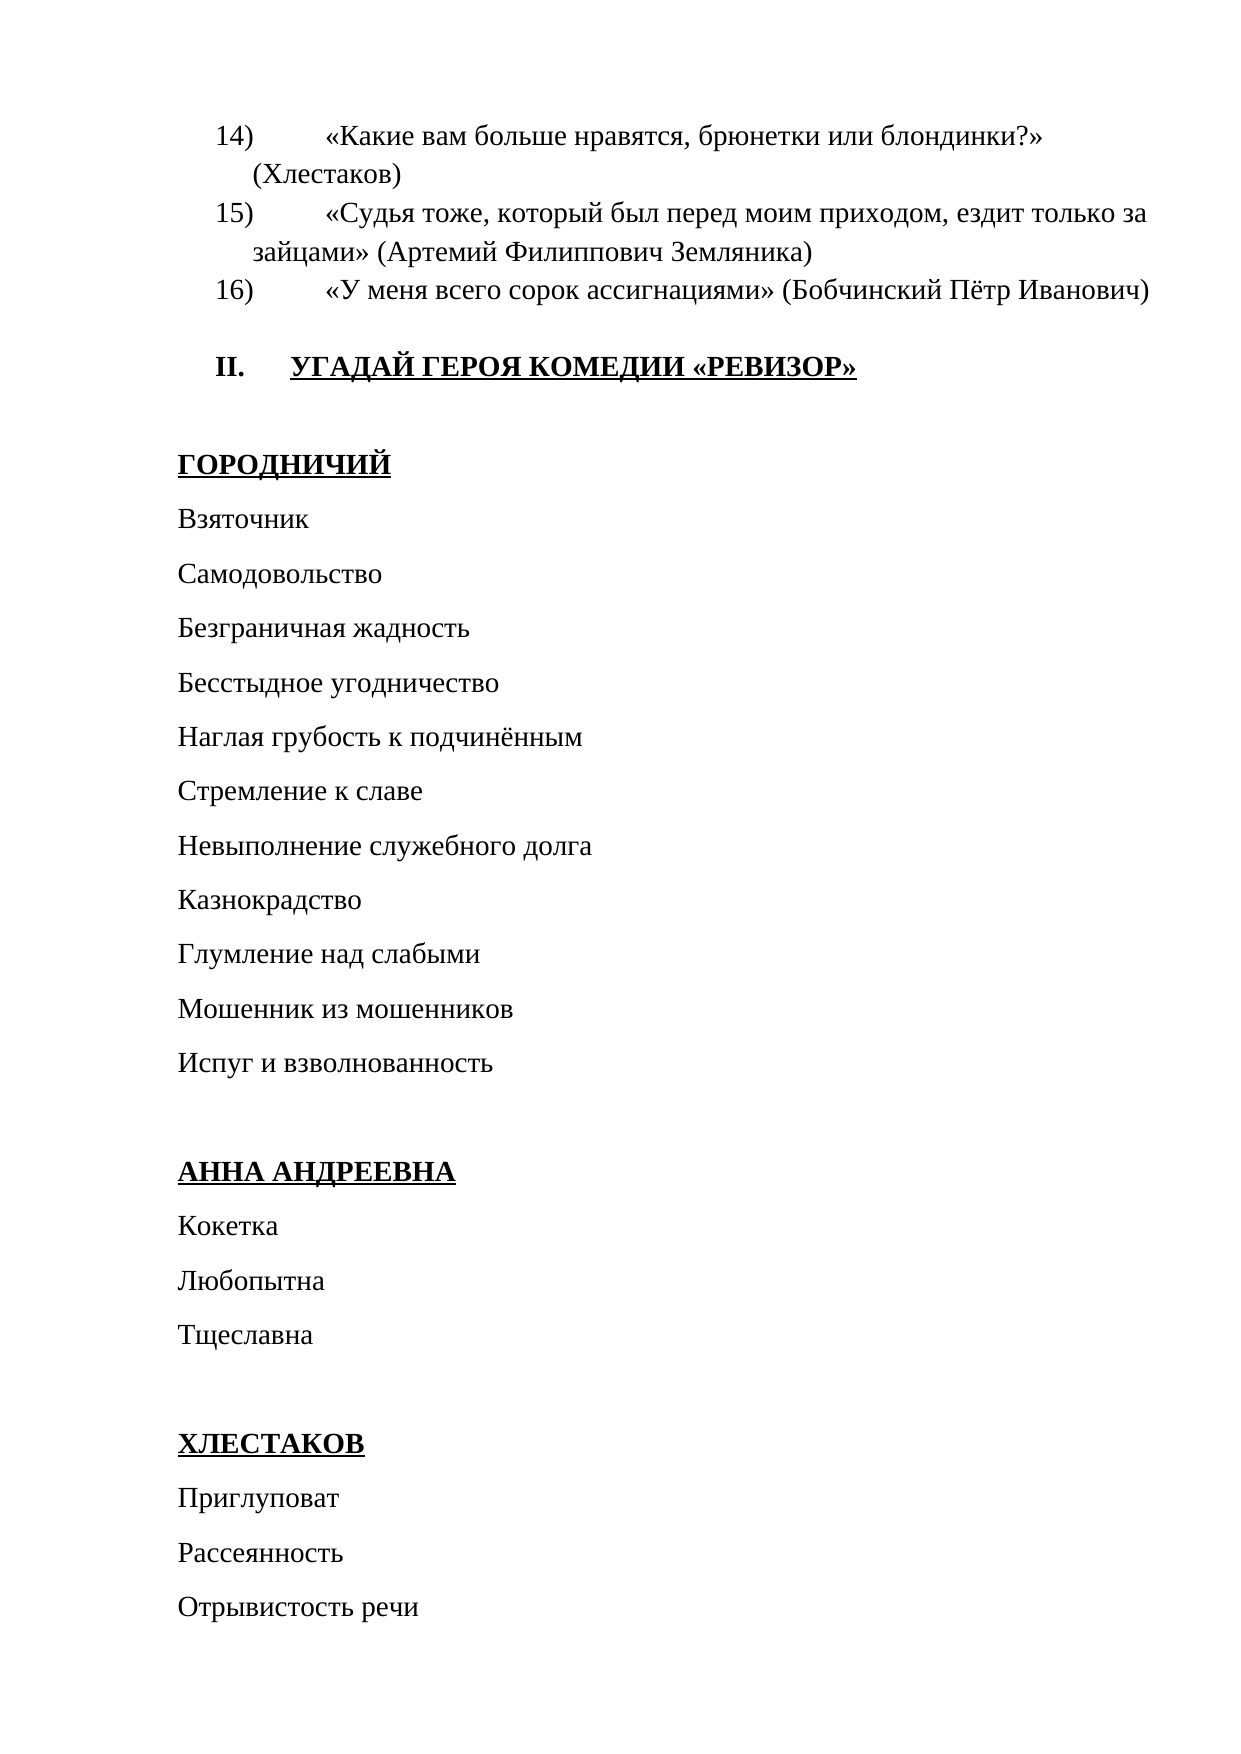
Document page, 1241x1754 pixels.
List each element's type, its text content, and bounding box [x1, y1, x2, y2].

text Стремление к славе [177, 773, 1152, 807]
text ГОРОДНИЧИЙ [177, 447, 1152, 481]
text Испуг и взволнованность [177, 1045, 1152, 1079]
text Казнокрадство [177, 882, 1152, 916]
text Кокетка [177, 1208, 1152, 1242]
text Любопытна [177, 1263, 1152, 1296]
text Невыполнение служебного долга [177, 828, 1152, 861]
text Самодовольство [177, 556, 1152, 589]
text Взяточник [177, 502, 1152, 535]
text ХЛЕСТАКОВ [177, 1426, 1152, 1459]
text Рассеянность [177, 1535, 1152, 1568]
text Отрывистость речи [177, 1589, 1152, 1623]
list «Судья тоже, который был перед моим приходом, ездит только за зайцами» (Артемий Филиппович Земляника) [215, 195, 1152, 267]
text Мошенник из мошенников [177, 991, 1152, 1024]
text Бесстыдное угодничество [177, 665, 1152, 698]
text АННА АНДРЕЕВНА [177, 1154, 1152, 1188]
list «Какие вам больше нравятся, брюнетки или блондинки?» (Хлестаков) [215, 118, 1152, 190]
text Приглуповат [177, 1480, 1152, 1514]
list УГАДАЙ ГЕРОЯ КОМЕДИИ «РЕВИЗОР» [215, 349, 1152, 383]
text Безграничная жадность [177, 610, 1152, 644]
text Глумление над слабыми [177, 937, 1152, 970]
list «У меня всего сорок ассигнациями» (Бобчинский Пётр Иванович) [215, 272, 1152, 306]
text Наглая грубость к подчинённым [177, 719, 1152, 753]
text Тщеславна [177, 1317, 1152, 1351]
